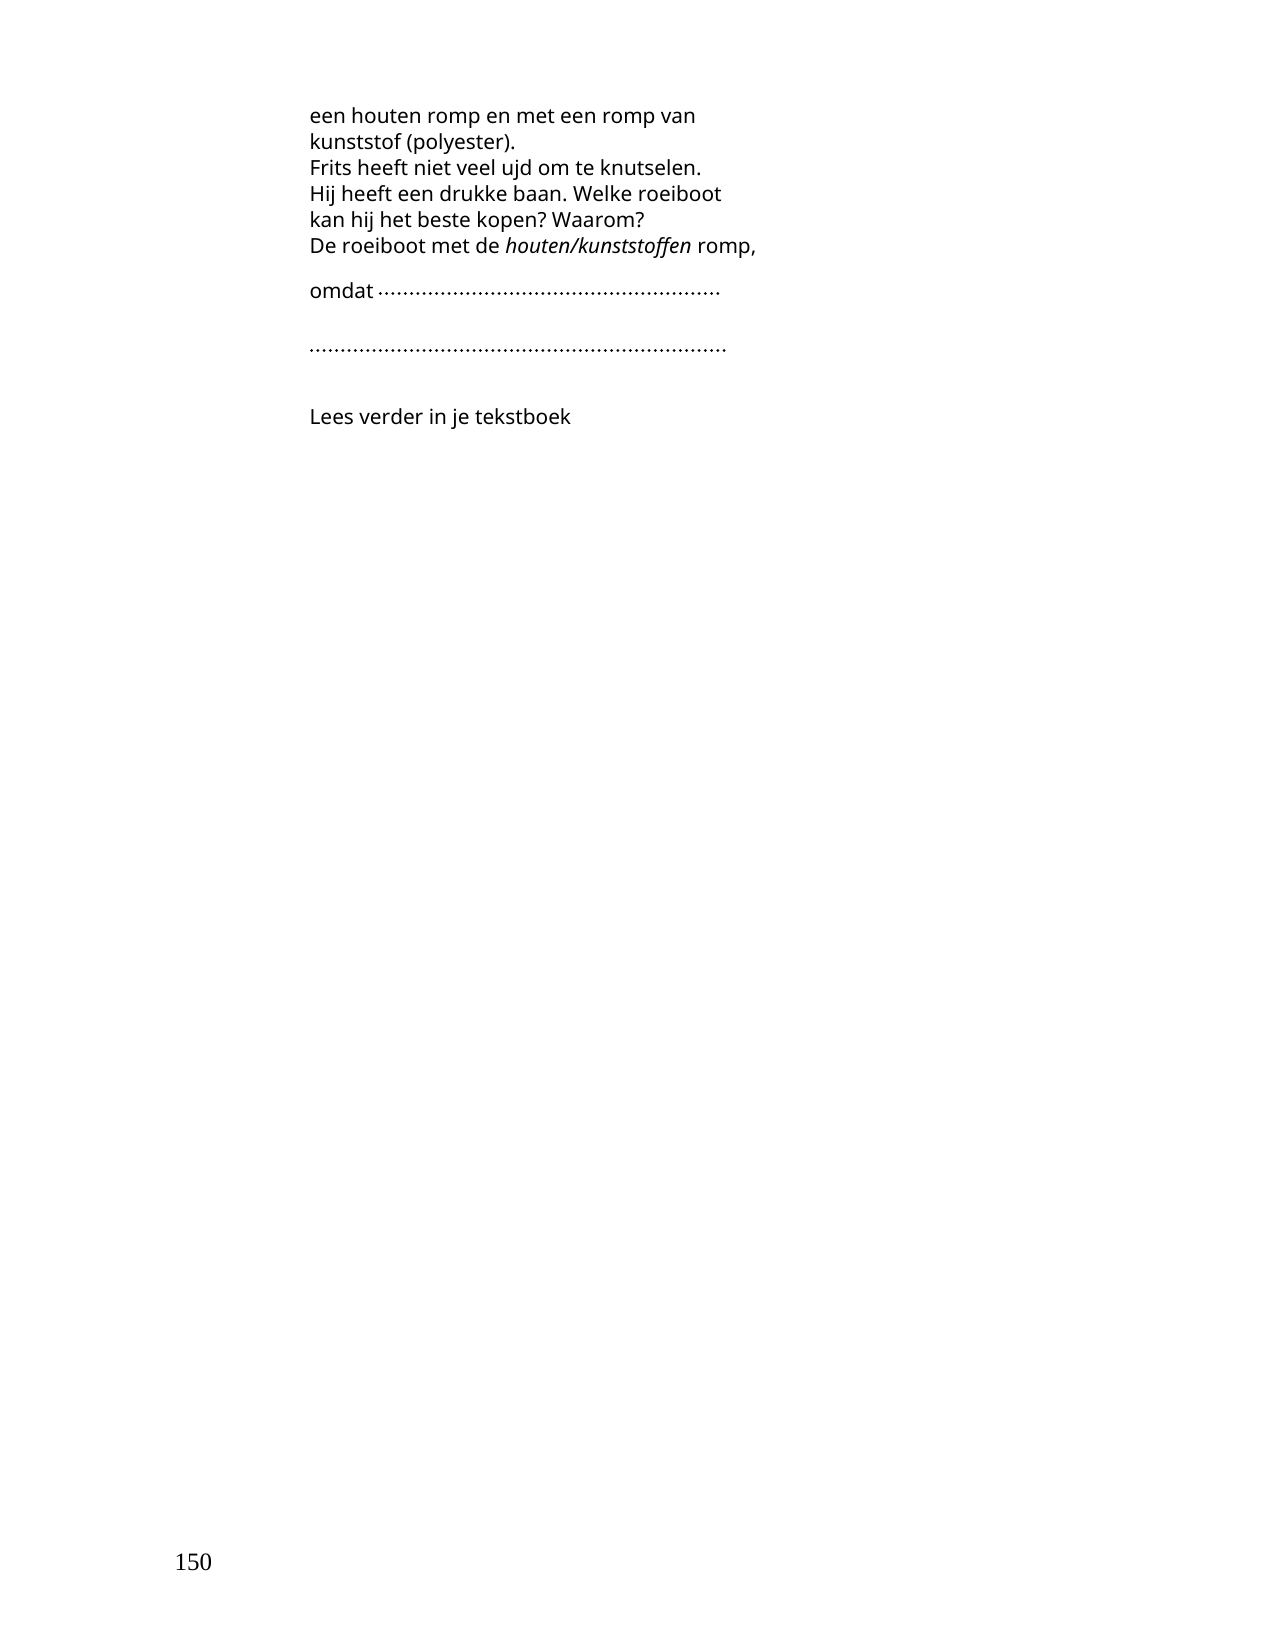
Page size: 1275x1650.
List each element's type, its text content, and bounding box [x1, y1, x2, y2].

text De roeiboot met de houten/kunststoffen romp, [159, 233, 1275, 259]
text omdat [159, 276, 1237, 305]
text kan hij het beste kopen? Waarom? [159, 207, 1237, 233]
text Lees verder in je tekstboek [309, 405, 1237, 430]
text kunststof (polyester). [309, 128, 1237, 154]
text een houten romp en met een romp van [309, 102, 1275, 128]
text Hij heeft een drukke baan. Welke roeiboot [309, 181, 1275, 207]
text Frits heeft niet veel ujd om te knutselen. [309, 154, 1275, 181]
